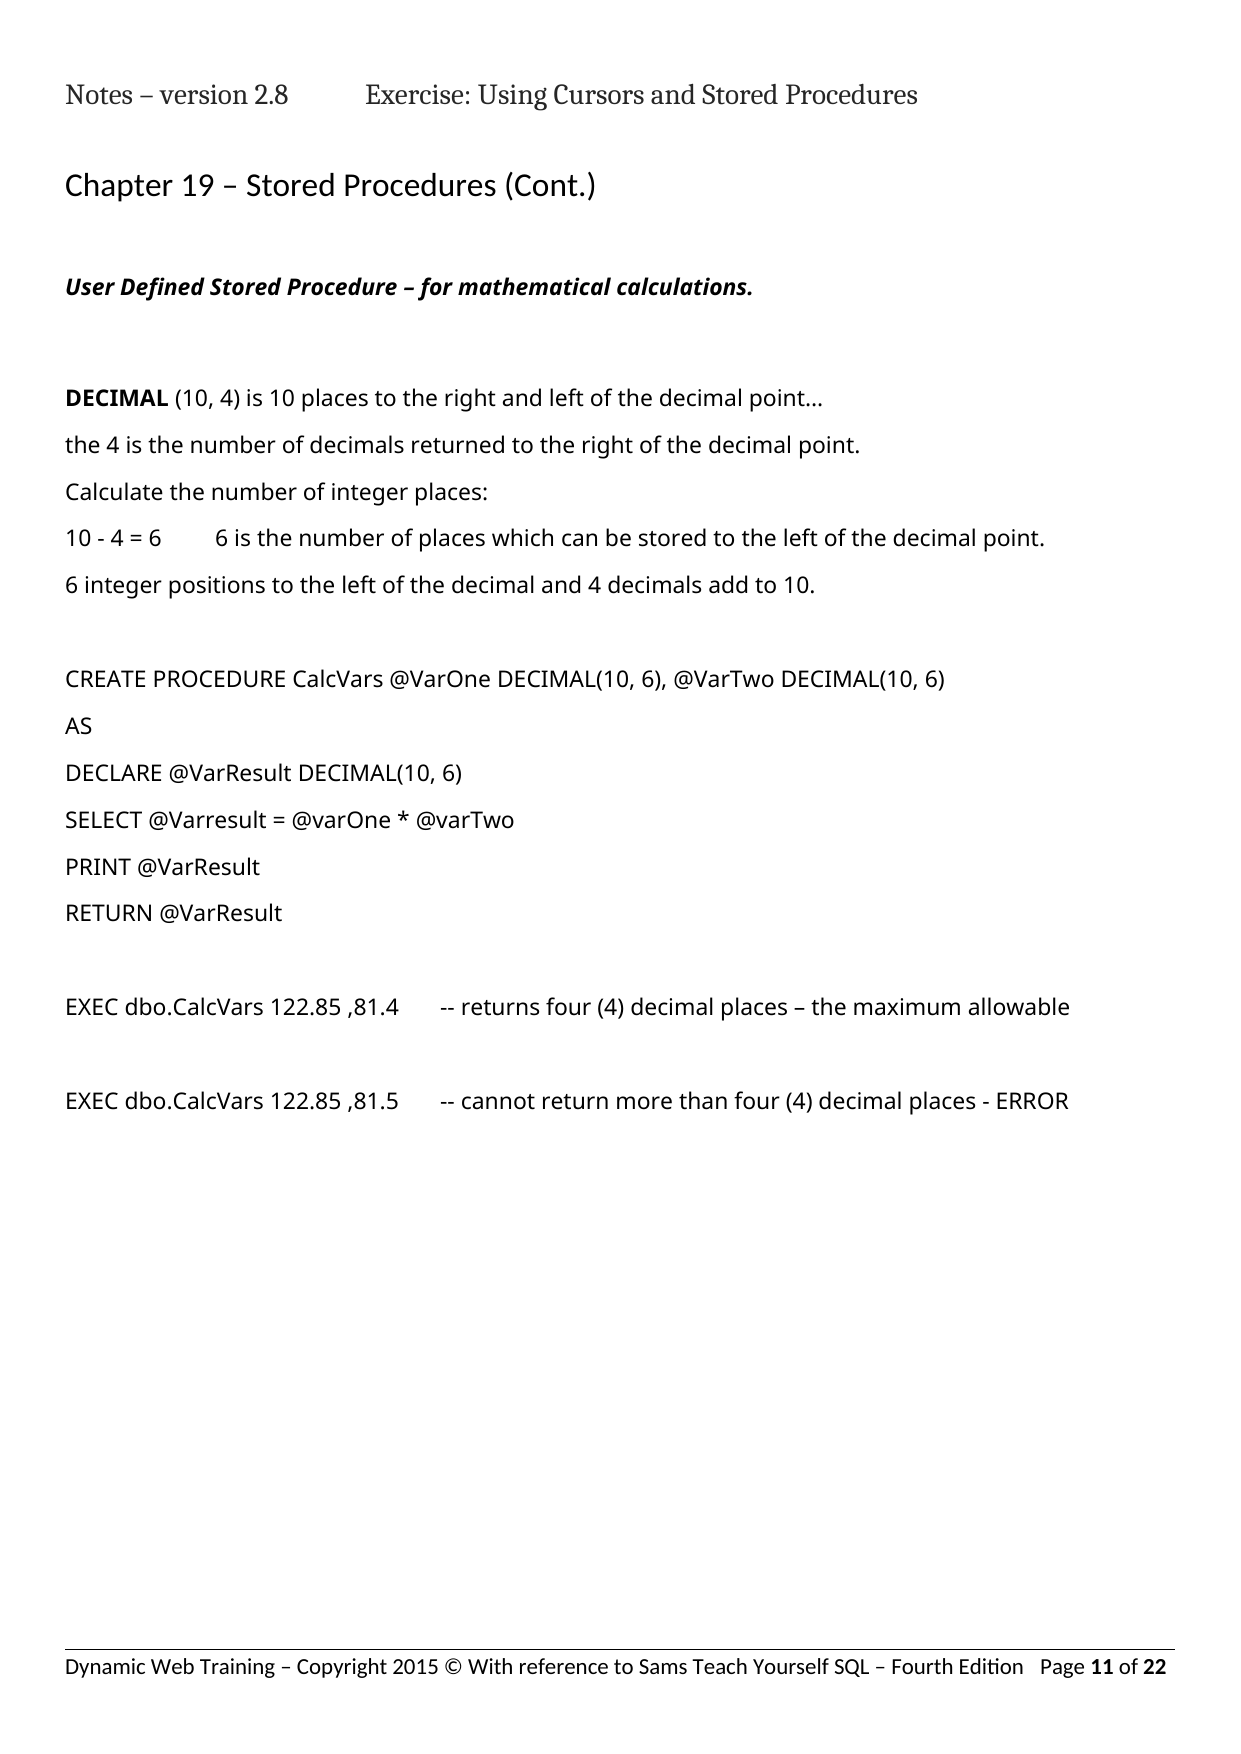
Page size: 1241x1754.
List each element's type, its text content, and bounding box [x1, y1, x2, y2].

text EXEC dbo.CalcVars 122.85 ,81.4 -- returns four (4) decimal places – the maximum allowable [65, 991, 1175, 1022]
text Calculate the number of integer places: [65, 476, 1175, 507]
text DECIMAL (10, 4) is 10 places to the right and left of the decimal point… [65, 382, 1175, 413]
text AS [65, 710, 1175, 741]
text 6 integer positions to the left of the decimal and 4 decimals add to 10. [65, 569, 1175, 601]
text RETURN @VarResult [65, 897, 1175, 929]
text SELECT @Varresult = @varOne * @varTwo [65, 804, 1175, 835]
text the 4 is the number of decimals returned to the right of the decimal point. [65, 429, 1175, 460]
text EXEC dbo.CalcVars 122.85 ,81.5 -- cannot return more than four (4) decimal places - ERROR [65, 1085, 1175, 1116]
text 10 - 4 = 6 6 is the number of places which can be stored to the left of the decimal point. [65, 522, 1175, 554]
text DECLARE @VarResult DECIMAL(10, 6) [65, 757, 1175, 788]
text PRINT @VarResult [65, 851, 1175, 882]
text User Defined Stored Procedure – for mathematical calculations. [65, 271, 1175, 303]
text Chapter 19 – Stored Procedures (Cont.) [65, 164, 1175, 204]
text CREATE PROCEDURE CalcVars @VarOne DECIMAL(10, 6), @VarTwo DECIMAL(10, 6) [65, 663, 1175, 694]
